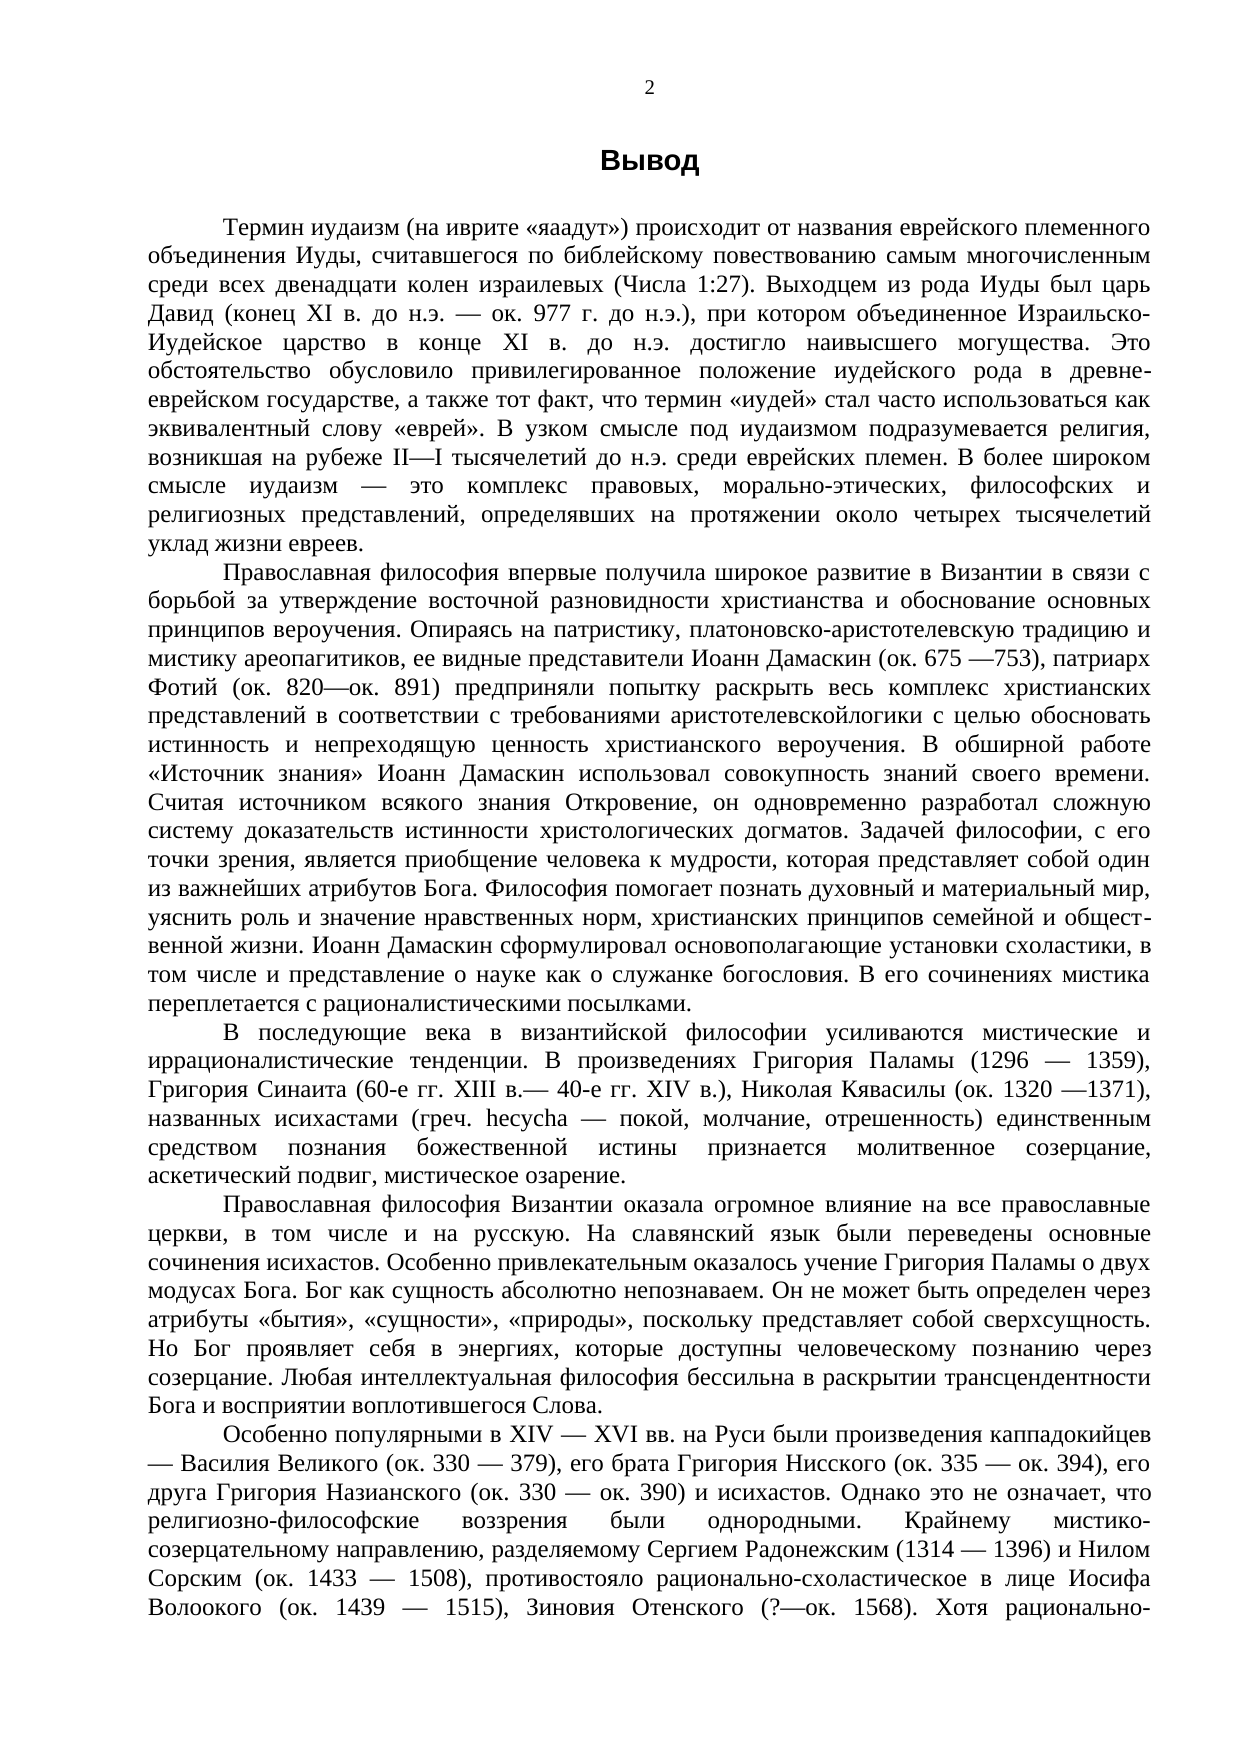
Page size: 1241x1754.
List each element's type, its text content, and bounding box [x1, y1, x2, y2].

text Православная философия впервые получила широкое развитие в Византии в связи с борьбой за утверждение восточной разновидности христианства и обоснование основных принципов вероучения. Опираясь на патристику, платоновско-аристотелевскую традицию и мистику ареопагитиков, ее видные представители Иоанн Дамаскин (ок. 675 —753), патриарх Фотий (ок. 820—ок. 891) предприняли попытку раскрыть весь комплекс христианских представлений в соответствии с требованиями аристотелевскойлогики с целью обосновать истинность и непреходящую ценность христианского вероучения. В обширной работе «Источник знания» Иоанн Дамаскин использовал совокупность знаний своего времени. Считая источником всякого знания Откровение, он одновременно разработал сложную систему доказательств истинности христологических догматов. Задачей философии, с его точки зрения, является приобщение человека к мудрости, которая представляет собой один из важнейших атрибутов Бога. Философия помогает познать духовный и материальный мир, уяснить роль и значение нравственных норм, христианских принципов семейной и общественной жизни. Иоанн Дамаскин сформулировал основополагающие установки схоластики, в том числе и представление о науке как о служанке богословия. В его сочинениях мистика переплетается с рационалистическими посылками. [148, 557, 1152, 1017]
text Термин иудаизм (на иврите «яаадут») происходит от названия еврейского племенного объединения Иуды, считавшегося по библейскому повествованию самым многочисленным среди всех двенадцати колен израилевых (Числа 1:27). Выходцем из рода Иуды был царь Давид (конец XI в. до н.э. — ок. 977 г. до н.э.), при котором объединенное Израильско-Иудейское царство в конце XI в. до н.э. достигло наивысшего могущества. Это обстоятельство обусловило привилегированное положение иудейского рода в древнееврейском государстве, а также тот факт, что термин «иудей» стал часто использоваться как эквивалентный слову «еврей». В узком смысле под иудаизмом подразумевается религия, возникшая на рубеже II—I тысячелетий до н.э. среди еврейских племен. В более широком смысле иудаизм — это комплекс правовых, морально-этических, философских и религиозных представлений, определявших на протяжении около четырех тысячелетий уклад жизни евреев. [148, 212, 1152, 557]
subtitle Вывод [148, 143, 1152, 177]
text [148, 1419, 1152, 1620]
text В последующие века в византийской философии усиливаются мистические и иррационалистические тенденции. В произведениях Григория Паламы (1296 — 1359), Григория Синаита (60-е гг. XIII в.— 40-е гг. XIV в.), Николая Кявасилы (ок. 1320 —1371), названных исихастами (греч. hecycha — покой, молчание, отрешенность) единственным средством познания божественной истины признается молитвенное созерцание, аскетический подвиг, мистическое озарение. [148, 1017, 1152, 1189]
text Православная философия Византии оказала огромное влияние на все православные церкви, в том числе и на русскую. На славянский язык были переведены основные сочинения исихастов. Особенно привлекательным оказалось учение Григория Паламы о двух модусах Бога. Бог как сущность абсолютно непознаваем. Он не может быть определен через атрибуты «бытия», «сущности», «природы», поскольку представляет собой сверхсущность. Но Бог проявляет себя в энергиях, которые доступны человеческому познанию через созерцание. Любая интеллектуальная философия бессильна в раскрытии трансцендентности Бога и восприятии воплотившегося Слова. [148, 1189, 1152, 1419]
